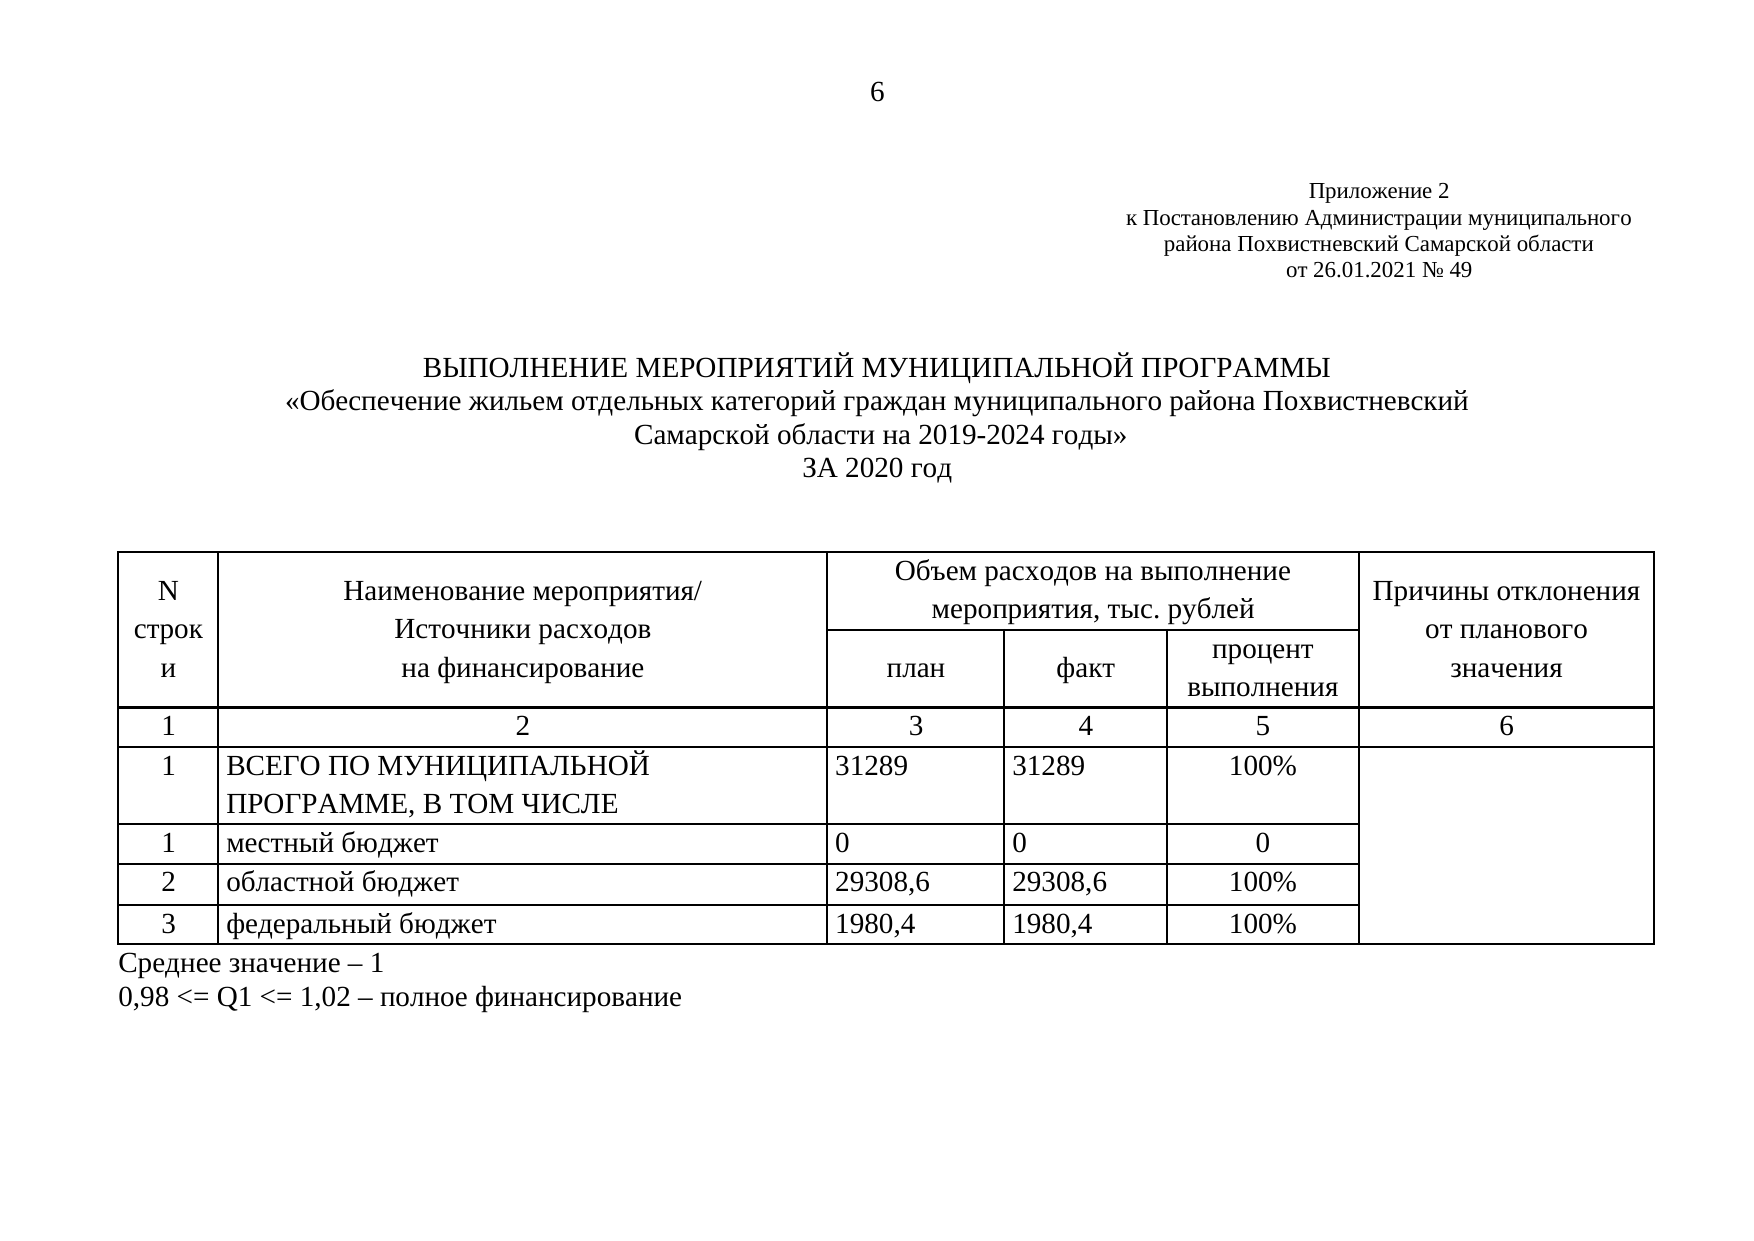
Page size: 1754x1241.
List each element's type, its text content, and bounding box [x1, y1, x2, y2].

table_cell 0 [1168, 825, 1358, 862]
table_header Наименование мероприятия/ Источники расходов на финансирование [219, 553, 826, 706]
table_cell план [828, 631, 1003, 706]
table_cell 29308,6 [1005, 865, 1166, 904]
text Самарской области на 2019-2024 годы» [118, 417, 1636, 450]
table_cell 29308,6 [828, 865, 1003, 904]
table_cell 1980,4 [1005, 906, 1166, 943]
table_cell 3 [119, 906, 217, 943]
text от 26.01.2021 № 49 [1122, 256, 1636, 283]
text Приложение 2 [1122, 177, 1636, 203]
table_cell 6 [1360, 709, 1653, 746]
table_cell [1360, 748, 1653, 943]
table_cell 0 [1005, 825, 1166, 862]
text 0,98 <= Q1 <= 1,02 – полное финансирование [118, 979, 1636, 1012]
table_header Объем расходов на выполнение мероприятия, тыс. рублей [828, 553, 1358, 629]
table_cell 2 [219, 709, 826, 746]
table_cell 31289 [1005, 748, 1166, 823]
table_cell 1 [119, 748, 217, 823]
table_cell 0 [828, 825, 1003, 862]
table_cell 2 [119, 865, 217, 904]
table_cell процент выполнения [1168, 631, 1358, 706]
table_header N строки [119, 553, 217, 706]
table_header Причины отклонения от планового значения [1360, 553, 1653, 706]
table_cell факт [1005, 631, 1166, 706]
text «Обеспечение жильем отдельных категорий граждан муниципального района Похвистневский [118, 383, 1636, 417]
table_cell 1 [119, 825, 217, 862]
text к Постановлению Администрации муниципального района Похвистневский Самарской области [1122, 203, 1636, 256]
table_cell 3 [828, 709, 1003, 746]
table_cell 5 [1168, 709, 1358, 746]
text Среднее значение – 1 [118, 945, 1636, 979]
table_cell федеральный бюджет [219, 906, 826, 943]
table_cell местный бюджет [219, 825, 826, 862]
table_cell 1980,4 [828, 906, 1003, 943]
table_cell ВСЕГО ПО МУНИЦИПАЛЬНОЙ ПРОГРАММЕ, В ТОМ ЧИСЛЕ [219, 748, 826, 823]
table_cell 100% [1168, 865, 1358, 904]
table_cell 4 [1005, 709, 1166, 746]
table_cell областной бюджет [219, 865, 826, 904]
text ВЫПОЛНЕНИЕ МЕРОПРИЯТИЙ МУНИЦИПАЛЬНОЙ ПРОГРАММЫ [118, 350, 1636, 383]
table_cell 31289 [828, 748, 1003, 823]
table_cell 1 [119, 709, 217, 746]
text ЗА 2020 год [118, 450, 1636, 484]
table_cell 100% [1168, 748, 1358, 823]
table_cell 100% [1168, 906, 1358, 943]
